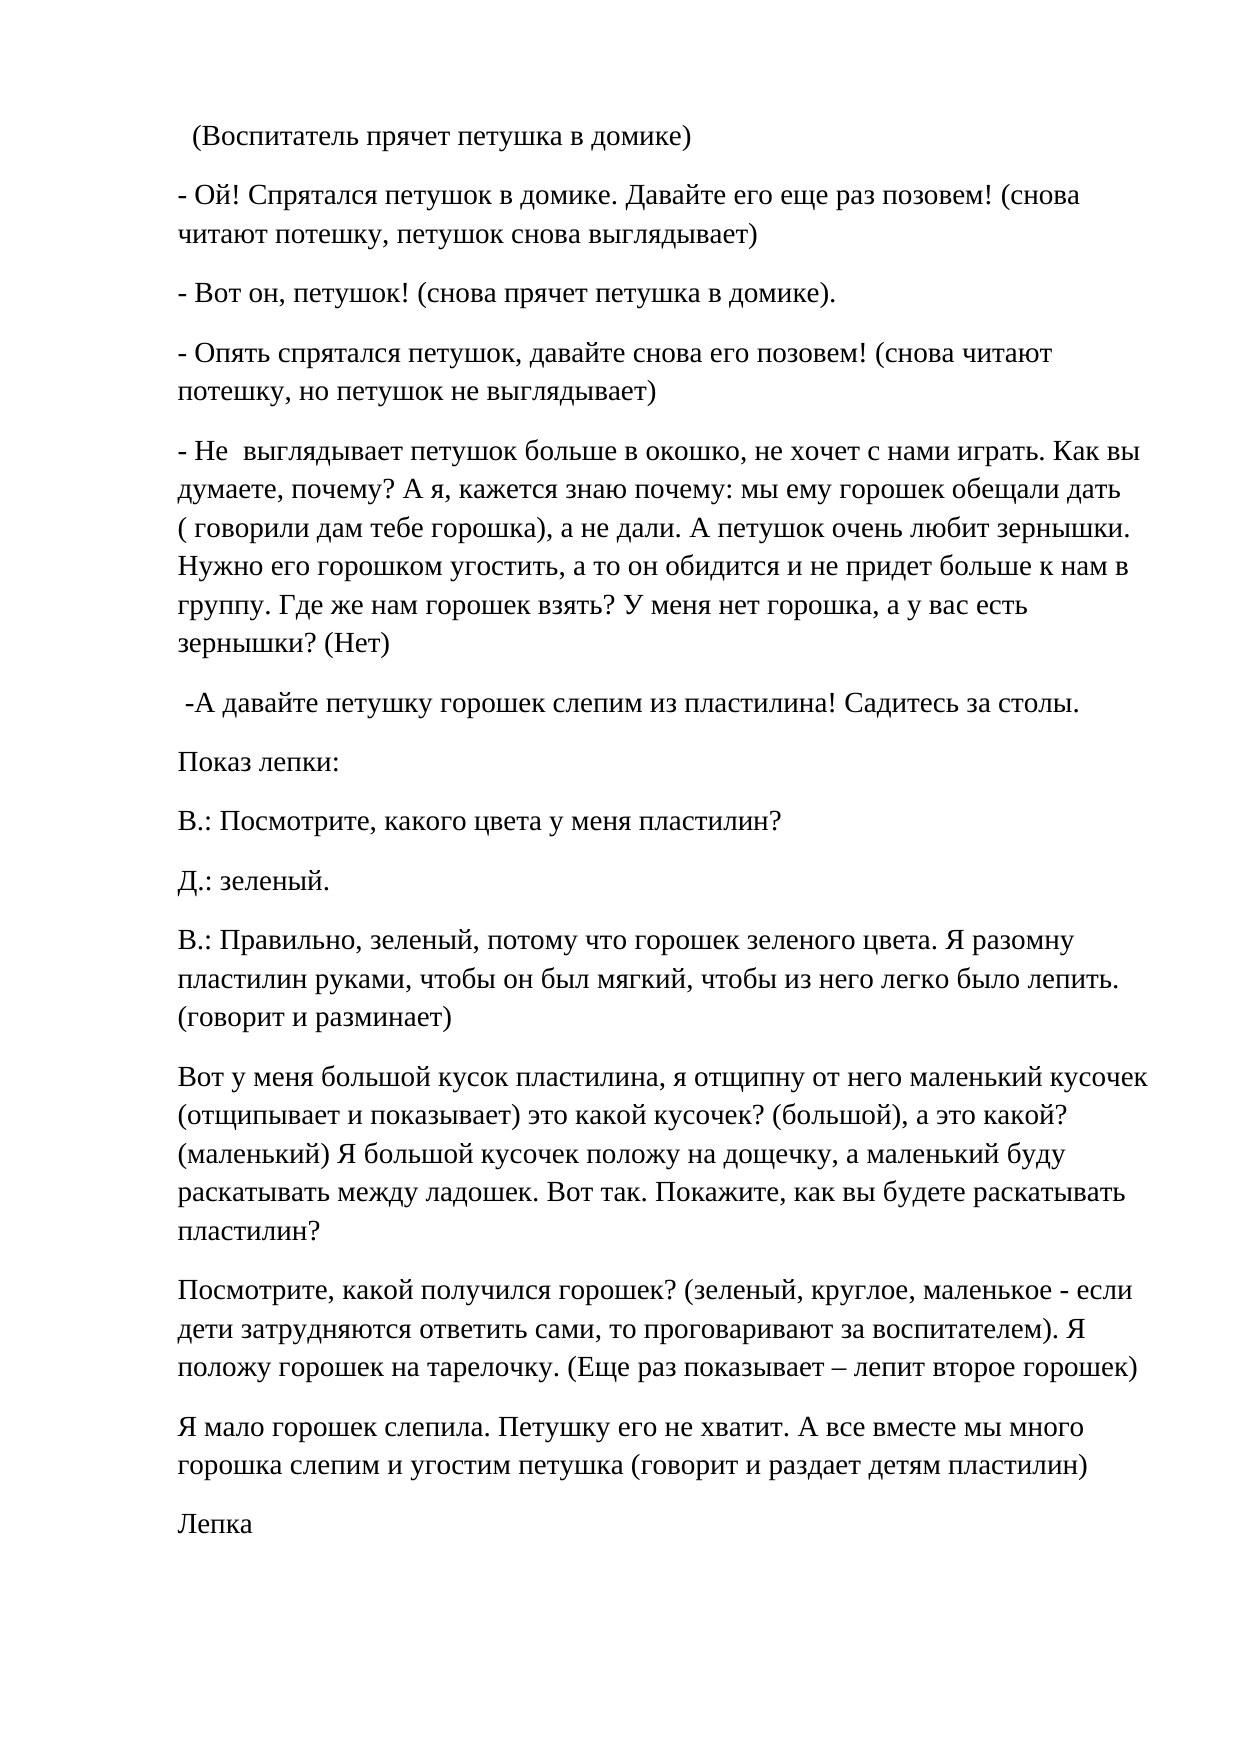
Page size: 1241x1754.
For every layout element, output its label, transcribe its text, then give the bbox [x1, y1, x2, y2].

text Вот у меня большой кусок пластилина, я отщипну от него маленький кусочек (отщипывает и показывает) это какой кусочек? (большой), а это какой? (маленький) Я большой кусочек положу на дощечку, а маленький буду раскатывать между ладошек. Вот так. Покажите, как вы будете раскатывать пластилин? [177, 1059, 1152, 1246]
text Показ лепки: [177, 744, 1152, 778]
text - Опять спрятался петушок, давайте снова его позовем! (снова читают потешку, но петушок не выглядывает) [177, 335, 1152, 407]
text В.: Правильно, зеленый, потому что горошек зеленого цвета. Я разомну пластилин руками, чтобы он был мягкий, чтобы из него легко было лепить. (говорит и разминает) [177, 922, 1152, 1033]
text -А давайте петушку горошек слепим из пластилина! Садитесь за столы. [177, 685, 1152, 718]
text - Ой! Спрятался петушок в домике. Давайте его еще раз позовем! (снова читают потешку, петушок снова выглядывает) [177, 177, 1152, 249]
text - Не выглядывает петушок больше в окошко, не хочет с нами играть. Как вы думаете, почему? А я, кажется знаю почему: мы ему горошек обещали дать ( говорили дам тебе горошка), а не дали. А петушок очень любит зернышки. Нужно его горошком угостить, а то он обидится и не придет больше к нам в группу. Где же нам горошек взять? У меня нет горошка, а у вас есть зернышки? (Нет) [177, 433, 1152, 659]
text Посмотрите, какой получился горошек? (зеленый, круглое, маленькое - если дети затрудняются ответить сами, то проговаривают за воспитателем). Я положу горошек на тарелочку. (Еще раз показывает – лепит второе горошек) [177, 1272, 1152, 1383]
text Лепка [177, 1507, 1152, 1540]
text - Вот он, петушок! (снова прячет петушка в домике). [177, 275, 1152, 309]
text Я мало горошек слепила. Петушку его не хватит. А все вместе мы много горошка слепим и угостим петушка (говорит и раздает детям пластилин) [177, 1409, 1152, 1481]
text (Воспитатель прячет петушка в домике) [177, 118, 1152, 152]
text Д.: зеленый. [177, 863, 1152, 896]
text В.: Посмотрите, какого цвета у меня пластилин? [177, 803, 1152, 837]
